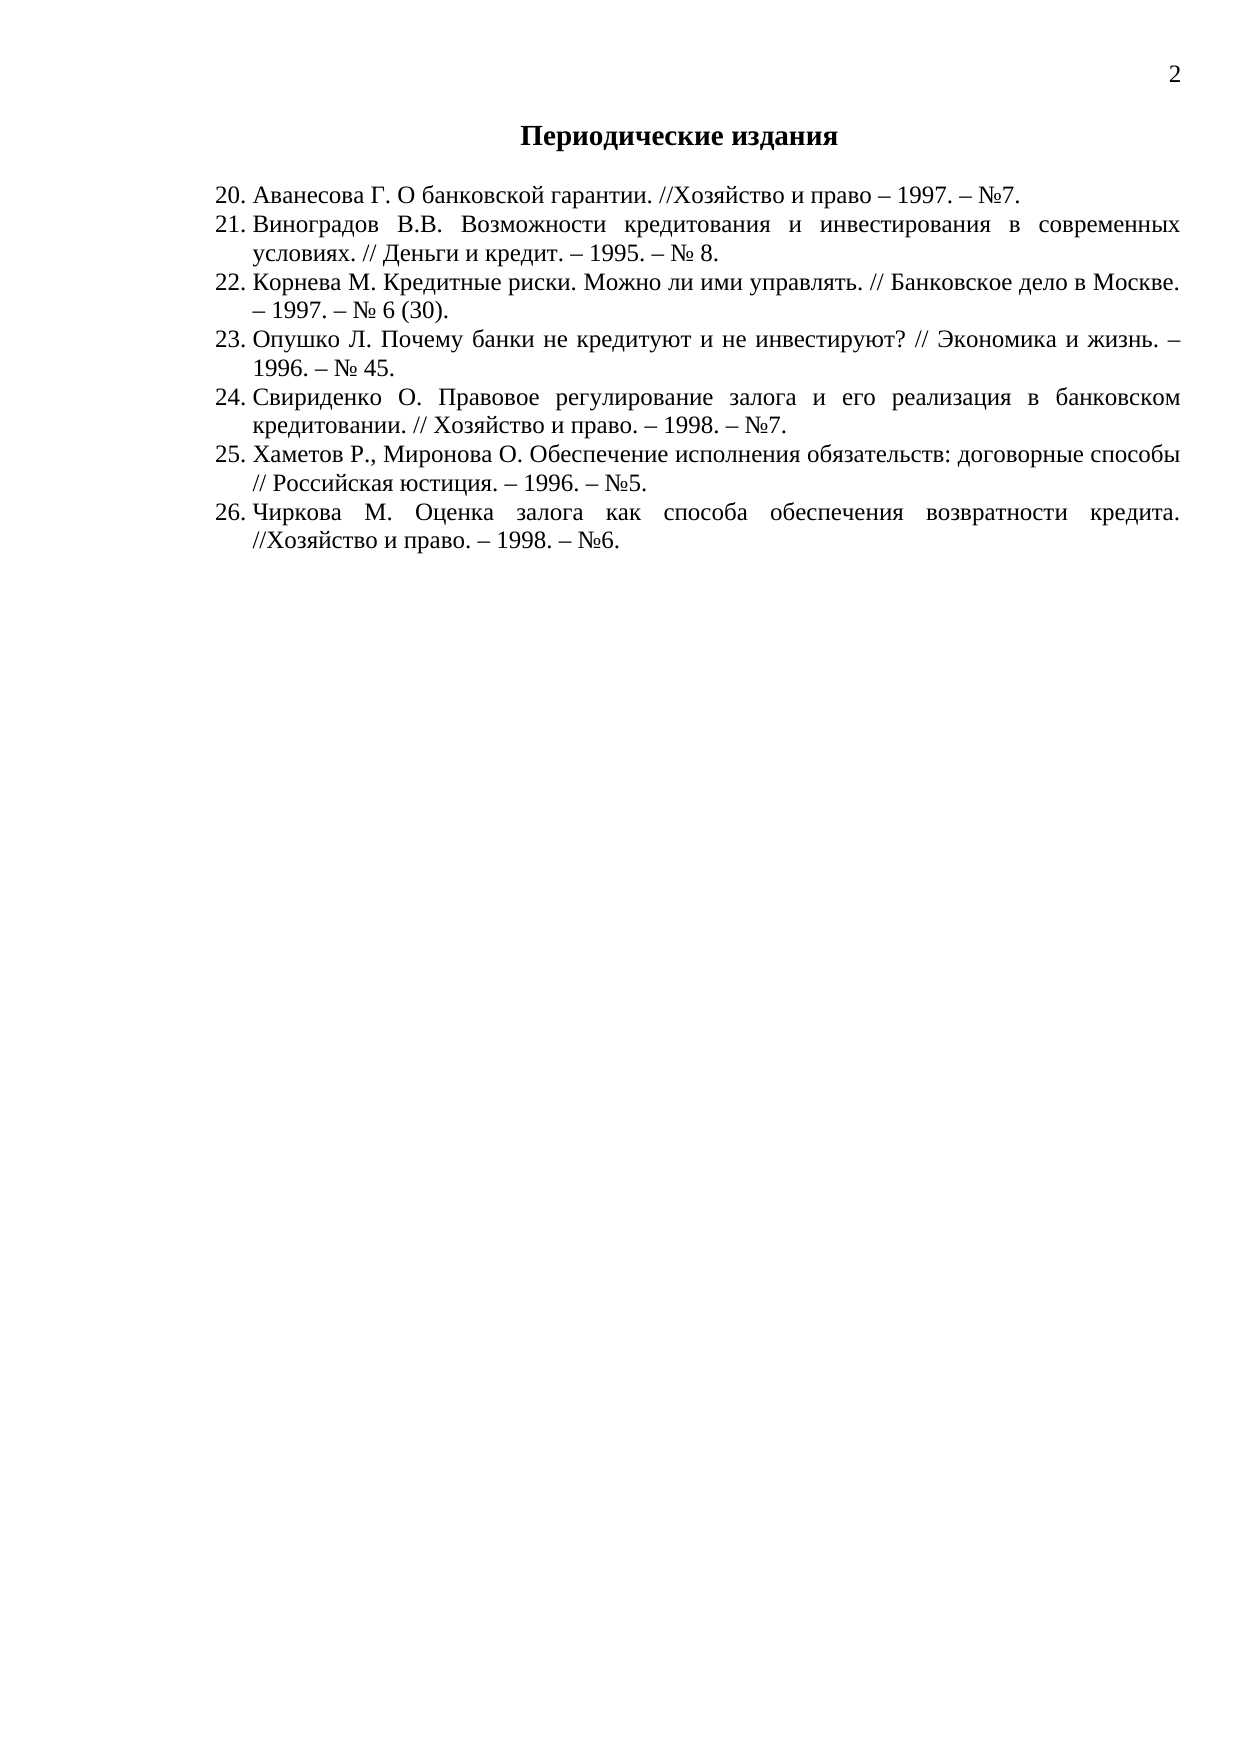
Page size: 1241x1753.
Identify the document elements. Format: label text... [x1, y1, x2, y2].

list Свириденко О. Правовое регулирование залога и его реализация в банковском кредитовании. // Хозяйство и право. – 1998. – №7. [215, 382, 1181, 439]
list Хаметов Р., Миронова О. Обеспечение исполнения обязательств: договорные способы // Российская юстиция. – 1996. – №5. [215, 439, 1181, 497]
list Аванесова Г. О банковской гарантии. //Хозяйство и право – 1997. – №7. [215, 180, 1181, 209]
list Опушко Л. Почему банки не кредитуют и не инвестируют? // Экономика и жизнь. – 1996. – № 45. [215, 324, 1181, 382]
subtitle Периодические издания [177, 118, 1181, 152]
list Чиркова М. Оценка залога как способа обеспечения возвратности кредита. //Хозяйство и пpаво. – 1998. – №6. [215, 497, 1181, 554]
list Корнева М. Кредитные риски. Можно ли ими управлять. // Банковское дело в Москве. – 1997. – № 6 (30). [215, 267, 1181, 324]
list Виноградов В.В. Возможности кредитования и инвестирования в современных условиях. // Деньги и кредит. – 1995. – № 8. [215, 209, 1181, 267]
